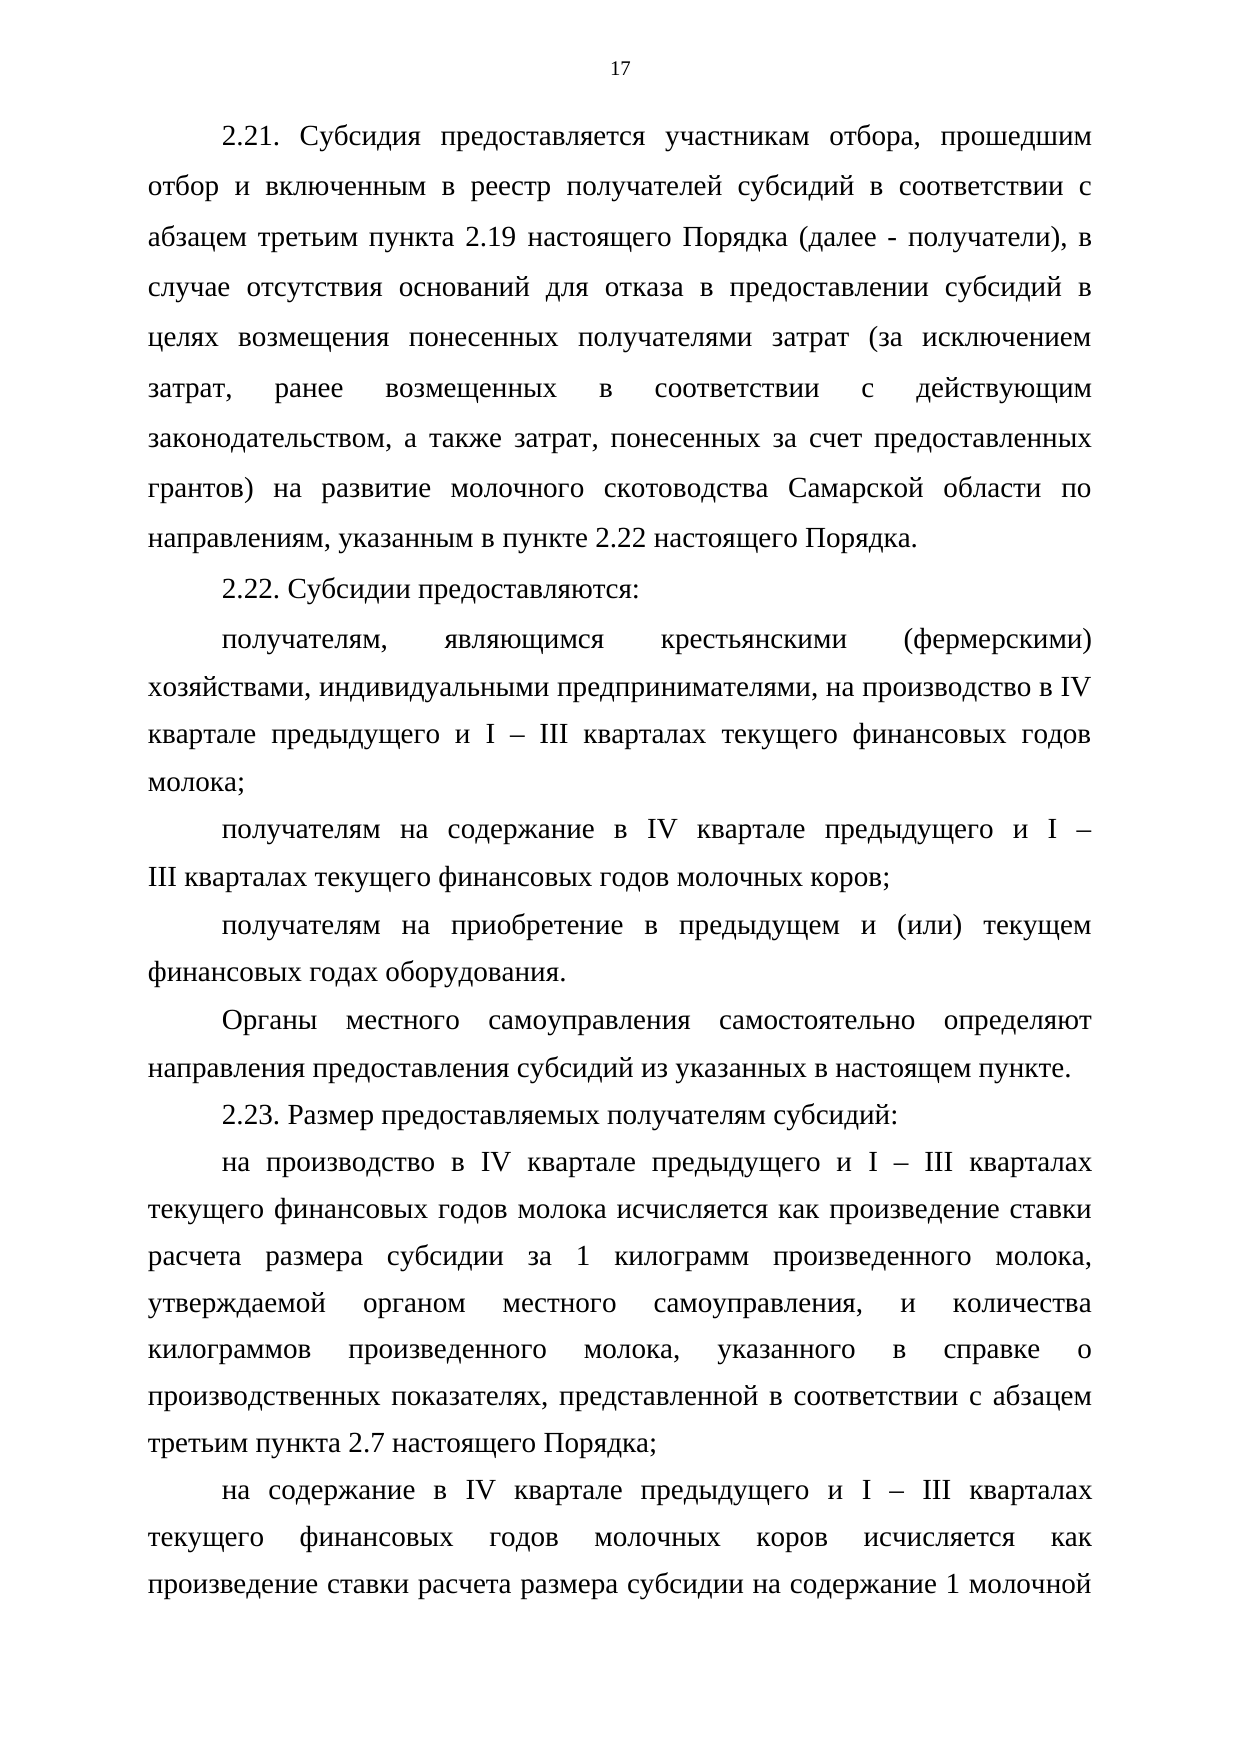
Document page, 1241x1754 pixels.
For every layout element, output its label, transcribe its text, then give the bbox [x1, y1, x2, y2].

text Органы местного самоуправления самостоятельно определяют направления предоставления субсидий из указанных в настоящем пункте. [148, 1002, 1092, 1083]
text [148, 1472, 1092, 1599]
text 2.22. Субсидии предоставляются: [148, 571, 1092, 604]
text 2.21. Субсидия предоставляется участникам отбора, прошедшим отбор и включенным в реестр получателей субсидий в соответствии с абзацем третьим пункта 2.19 настоящего Порядка (далее - получатели), в случае отсутствия оснований для отказа в предоставлении субсидий в целях возмещения понесенных получателями затрат (за исключением затрат, ранее возмещенных в соответствии с действующим законодательством, а также затрат, понесенных за счет предоставленных грантов) на развитие молочного скотоводства Самарской области по направлениям, указанным в пункте 2.22 настоящего Порядка. [148, 118, 1092, 554]
text 2.23. Размер предоставляемых получателям субсидий: [148, 1097, 1092, 1131]
text получателям на приобретение в предыдущем и (или) текущем финансовых годах оборудования. [148, 907, 1092, 988]
text получателям на содержание в IV квартале предыдущего и I – III кварталах текущего финансовых годов молочных коров; [148, 812, 1092, 893]
text получателям, являющимся крестьянскими (фермерскими) хозяйствами, индивидуальными предпринимателями, на производство в IV квартале предыдущего и I – III кварталах текущего финансовых годов молока; [148, 621, 1092, 798]
text на производство в IV квартале предыдущего и I – III кварталах текущего финансовых годов молока исчисляется как произведение ставки расчета размера субсидии за 1 килограмм произведенного молока, утверждаемой органом местного самоуправления, и количества килограммов произведенного молока, указанного в справке о производственных показателях, представленной в соответствии с абзацем третьим пункта 2.7 настоящего Порядка; [148, 1144, 1092, 1459]
